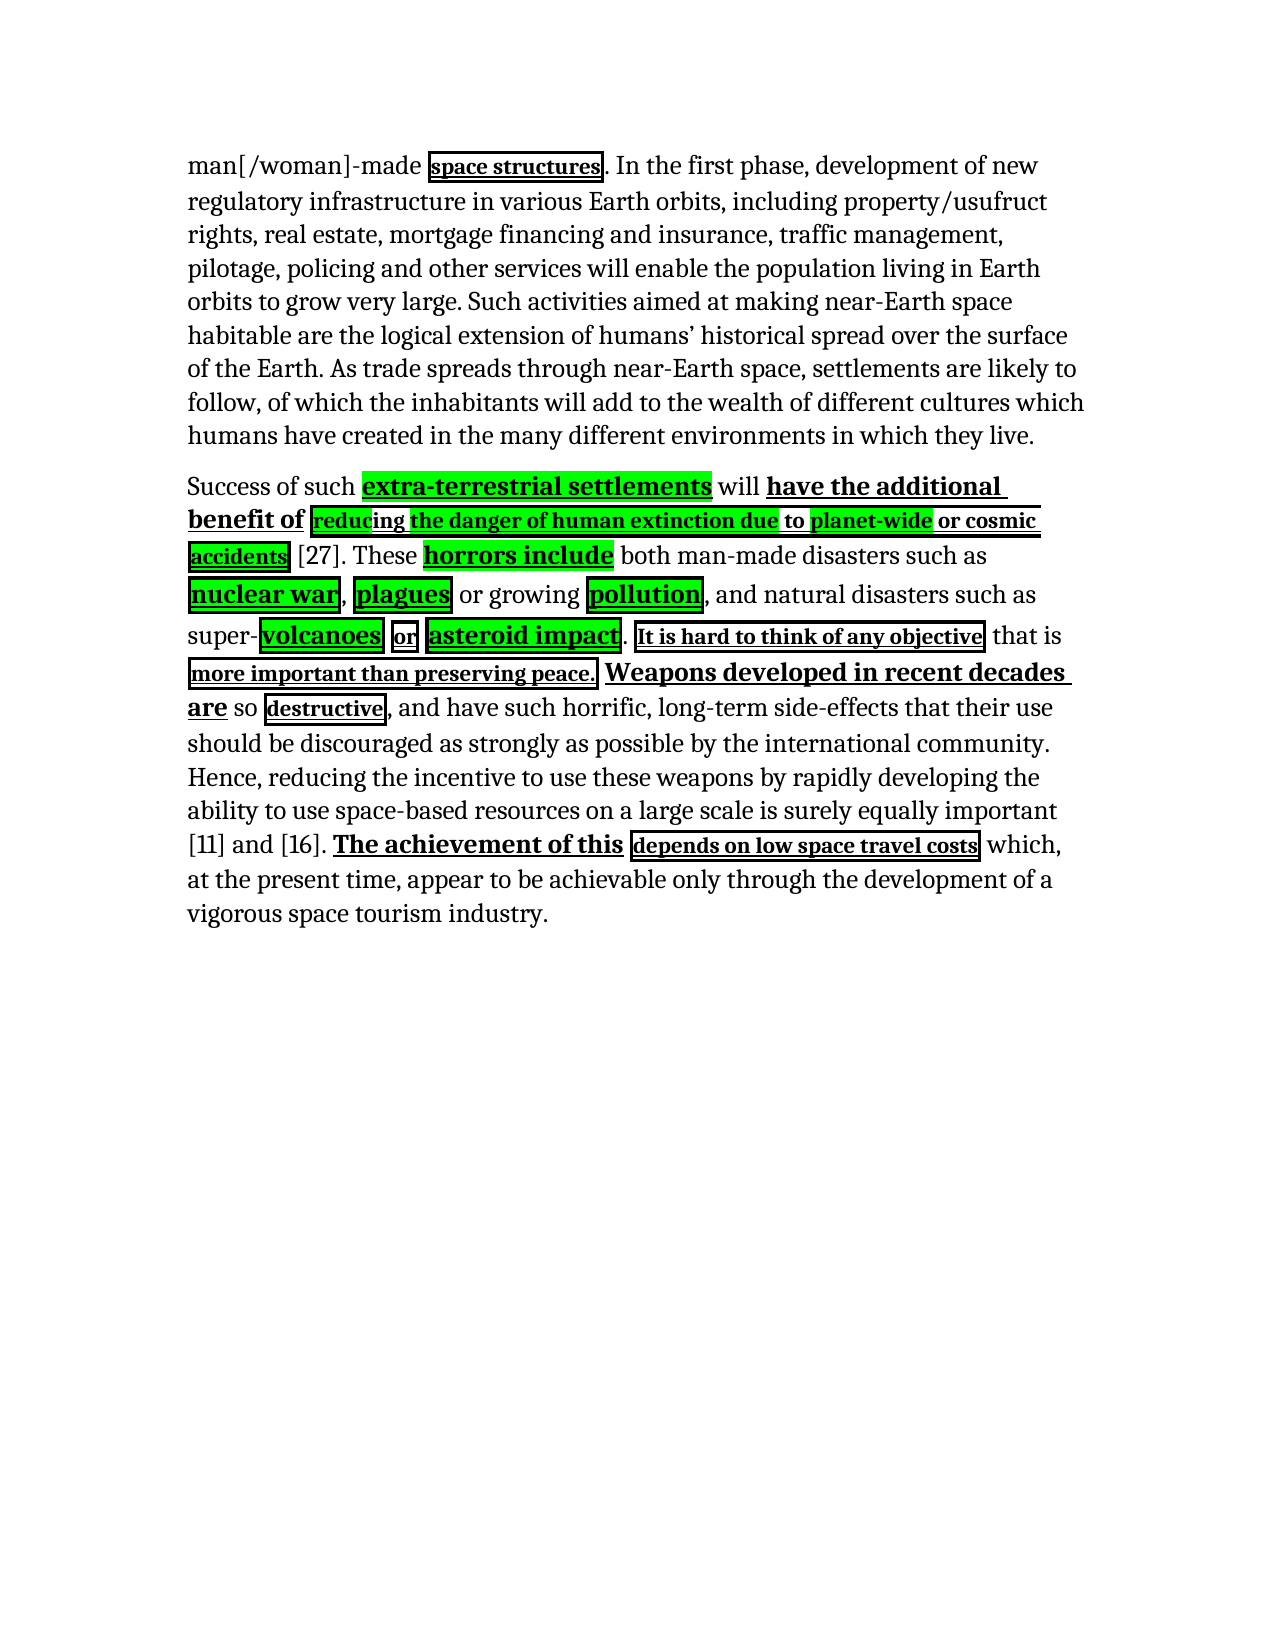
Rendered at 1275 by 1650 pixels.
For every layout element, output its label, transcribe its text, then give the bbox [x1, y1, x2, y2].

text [187, 150, 1087, 452]
text Success of such extra-terrestrial settlements will have the additional benefit of reducing the danger of human extinction due to planet-wide or cosmic accidents [27]. These horrors include both man-made disasters such as nuclear war, plagues or growing pollution, and natural disasters such as super-volcanoes or asteroid impact. It is hard to think of any objective that is more important than preserving peace. Weapons developed in recent decades are so destructive, and have such horrific, long-term side-effects that their use should be discouraged as strongly as possible by the international community. Hence, reducing the incentive to use these weapons by rapidly developing the ability to use space-based resources on a large scale is surely equally important [11] and [16]. The achievement of this depends on low space travel costs which, at the present time, appear to be achievable only through the development of a vigorous space tourism industry. [187, 471, 1087, 929]
